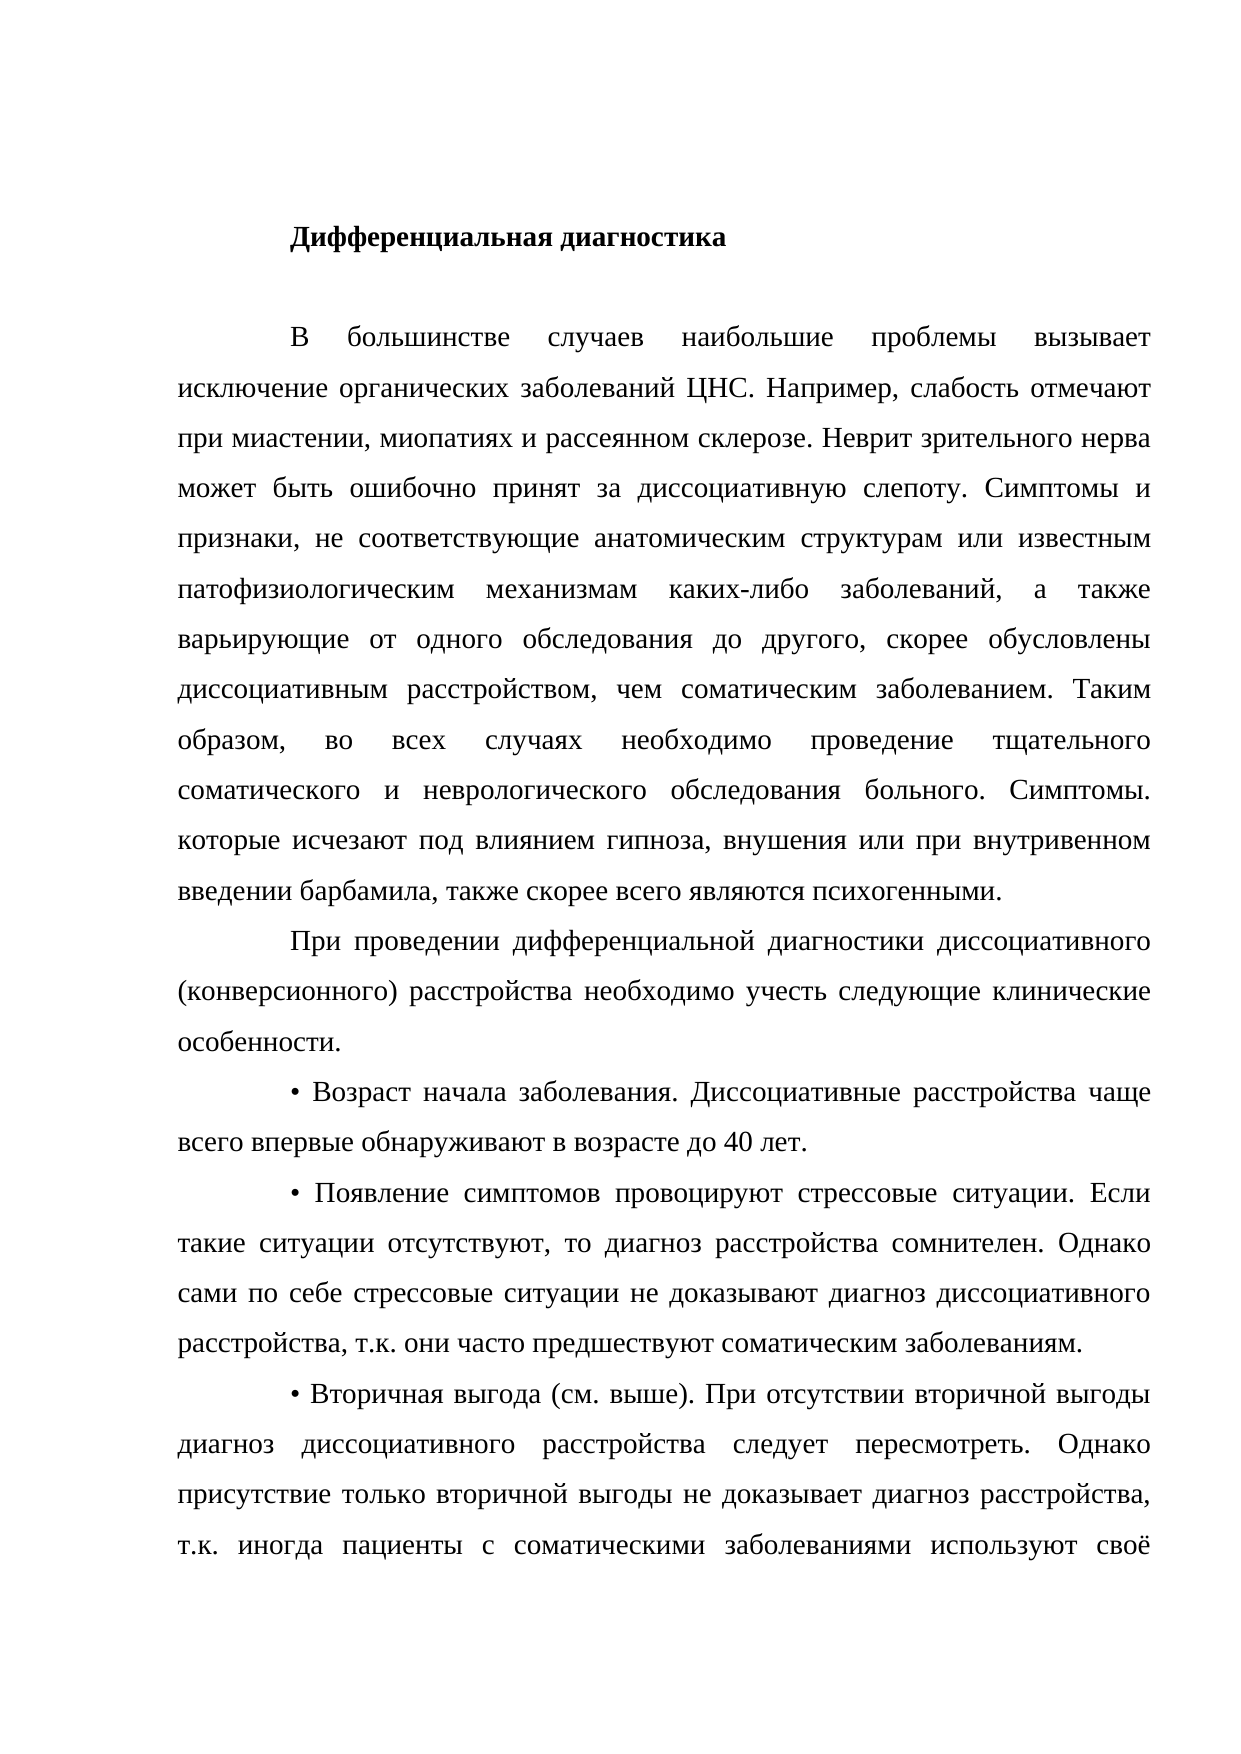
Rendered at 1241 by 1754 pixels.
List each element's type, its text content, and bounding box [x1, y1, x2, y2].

text При проведении дифференциальной диагностики диссоциативного (конверсионного) расстройства необходимо учесть следующие клинические особенности. [177, 923, 1152, 1057]
text • Появление симптомов провоцируют стрессовые ситуации. Если такие ситуации отсутствуют, то диагноз расстройства сомнителен. Однако сами по себе стрессовые ситуации не доказывают диагноз диссоциативного расстройства, т.к. они часто предшествуют соматическим заболеваниям. [177, 1175, 1152, 1359]
text • Возраст начала заболевания. Диссоциативные расстройства чаще всего впервые обнаруживают в возрасте до 40 лет. [177, 1074, 1152, 1158]
text В большинстве случаев наибольшие проблемы вызывает исключение органических заболеваний ЦНС. Например, слабость отмечают при миастении, миопатиях и рассеянном склерозе. Неврит зрительного нерва может быть ошибочно принят за диссоциативную слепоту. Симптомы и признаки, не соответствующие анатомическим структурам или известным патофизиологическим механизмам каких-либо заболеваний, а также варьирующие от одного обследования до другого, скорее обусловлены диссоциативным расстройством, чем соматическим заболеванием. Таким образом, во всех случаях необходимо проведение тщательного соматического и неврологического обследования больного. Симптомы. которые исчезают под влиянием гипноза, внушения или при внутривенном введении барбамила, также скорее всего являются психогенными. [177, 319, 1152, 906]
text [177, 1376, 1152, 1560]
text Дифференциальная диагностика [177, 219, 1152, 252]
